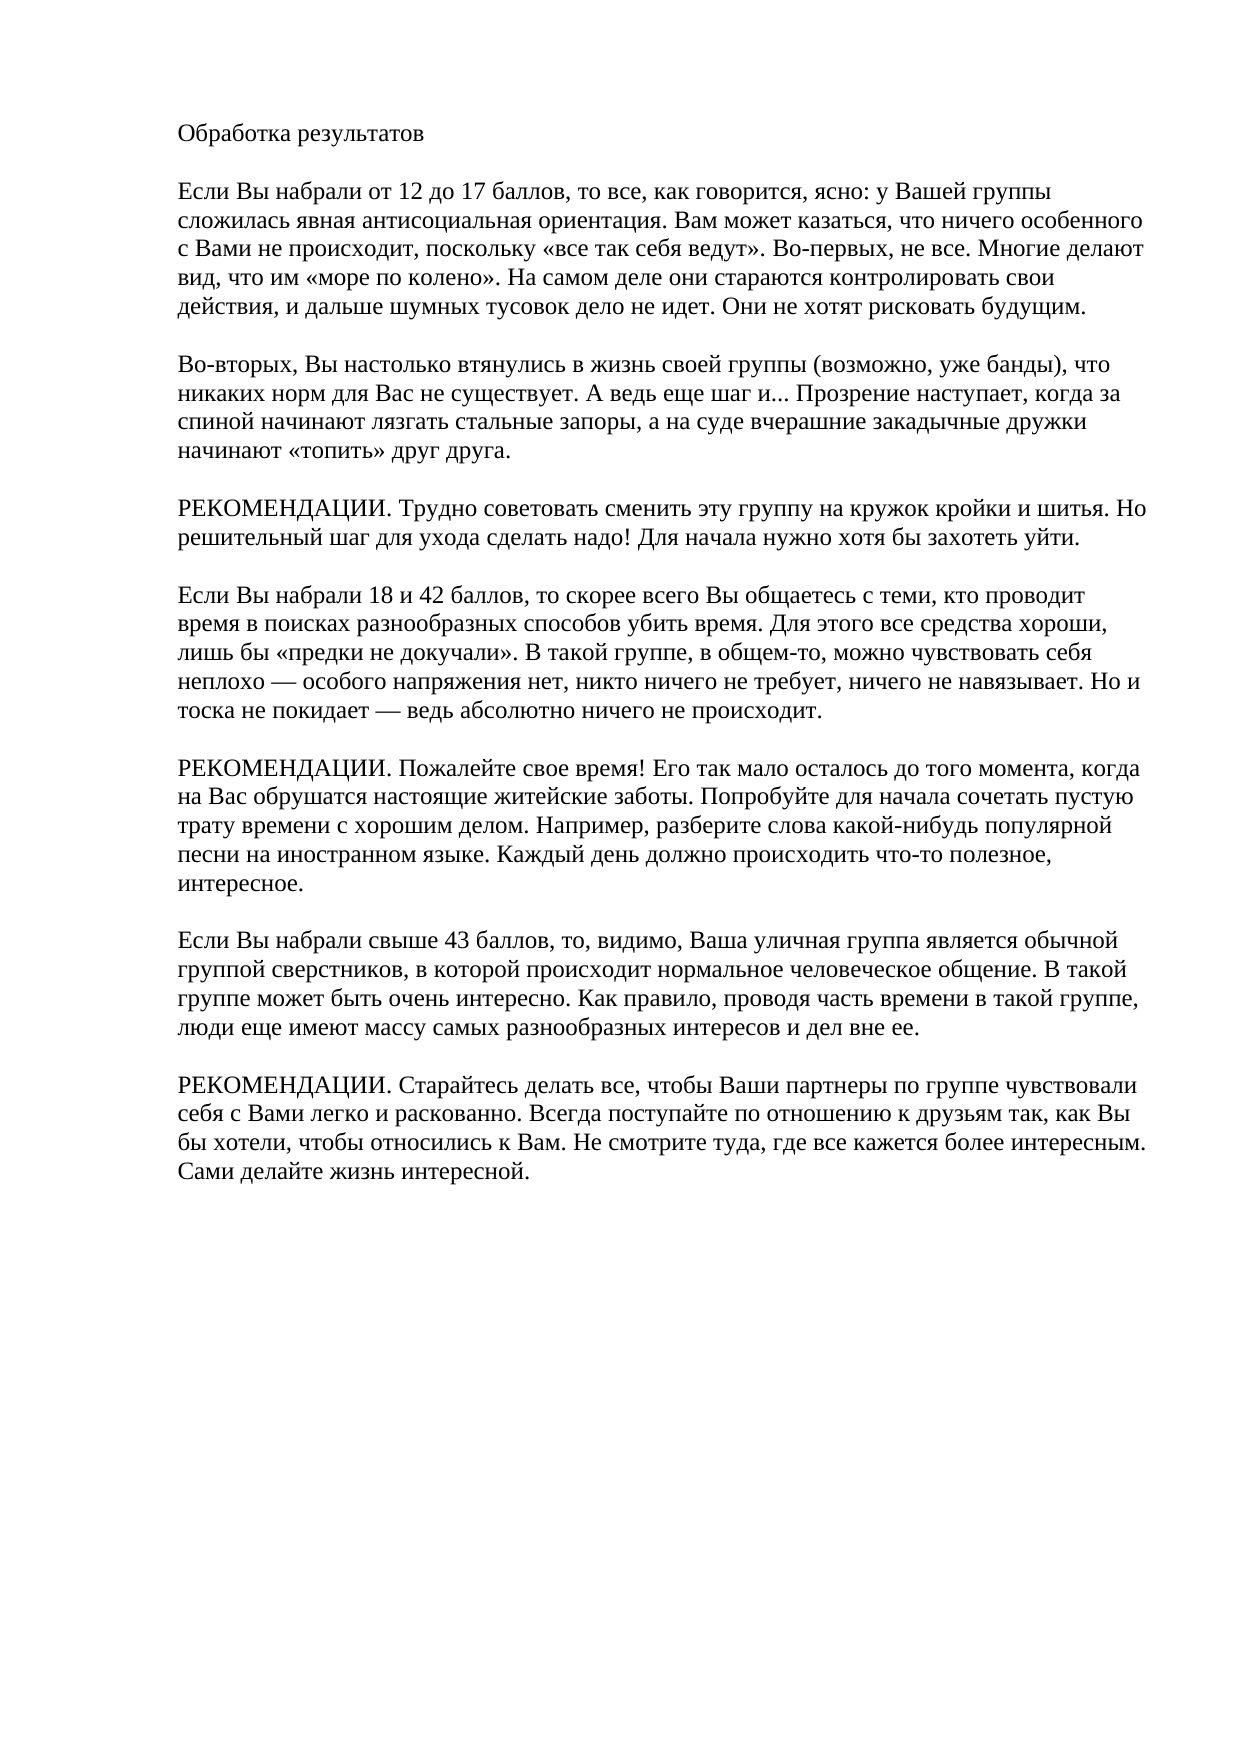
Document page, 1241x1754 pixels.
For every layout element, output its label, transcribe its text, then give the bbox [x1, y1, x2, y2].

text Если Вы набрали от 12 до 17 баллов, то все, как говорит​ся, ясно: у Вашей группы сложилась явная антисоциаль​ная ориентация. Вам может казаться, что ничего особен​ного с Вами не происходит, поскольку «все так себя ведут». Во-первых, не все. Многие делают вид, что им «море по колено». На самом деле они стараются контролиро​вать свои действия, и дальше шумных тусовок дело не идет. Они не хотят рисковать будущим. [177, 176, 1152, 320]
text Во-вторых, Вы настолько втянулись в жизнь своей группы (возможно, уже банды), что никаких норм для Вас не существует. А ведь еще шаг и... Прозрение насту​пает, когда за спиной начинают лязгать стальные запо​ры, а на суде вчерашние закадычные дружки начинают «топить» друг друга. [177, 349, 1152, 464]
text РЕКОМЕНДАЦИИ. Старайтесь делать все, чтобы Ва​ши партнеры по группе чувствовали себя с Вами легко и раскованно. Всегда поступайте по отношению к друзьям так, как Вы бы хотели, чтобы относились к Вам. Не смо​трите туда, где все кажется более интересным. Сами де​лайте жизнь интересной. [177, 1070, 1152, 1185]
text РЕКОМЕНДАЦИИ. Трудно советовать сменить эту группу на кружок кройки и шитья. Но решительный шаг для ухода сделать надо! Для начала нужно хотя бы захотеть уйти. [177, 493, 1152, 551]
text Если Вы набрали свыше 43 баллов, то, видимо, Ваша уличная группа является обычной группой сверстников, в которой происходит нормальное человеческое общение. В такой группе может быть очень интересно. Как прави​ло, проводя часть времени в такой группе, люди еще имеют массу самых разнообразных интересов и дел вне ее. [177, 926, 1152, 1041]
text Если Вы набрали 18 и 42 баллов, то скорее всего Вы общаетесь с теми, кто проводит время в поис​ках разнообразных способов убить время. Для этого все средства хороши, лишь бы «предки не докучали». В та​кой группе, в общем-то, можно чувствовать себя непло​хо — особого напряжения нет, никто ничего не требует, ничего не навязывает. Но и тоска не покидает — ведь аб​солютно ничего не происходит. [177, 580, 1152, 723]
text РЕКОМЕНДАЦИИ. Пожалейте свое время! Его так мало осталось до того момента, когда на Вас обрушатся настоящие житейские заботы. Попробуйте для начала сочетать пустую трату времени с хорошим делом. На​пример, разберите слова какой-нибудь популярной пес​ни на иностранном языке. Каждый день должно проис​ходить что-то полезное, интересное. [177, 753, 1152, 896]
text Обработка результатов [177, 118, 1152, 147]
